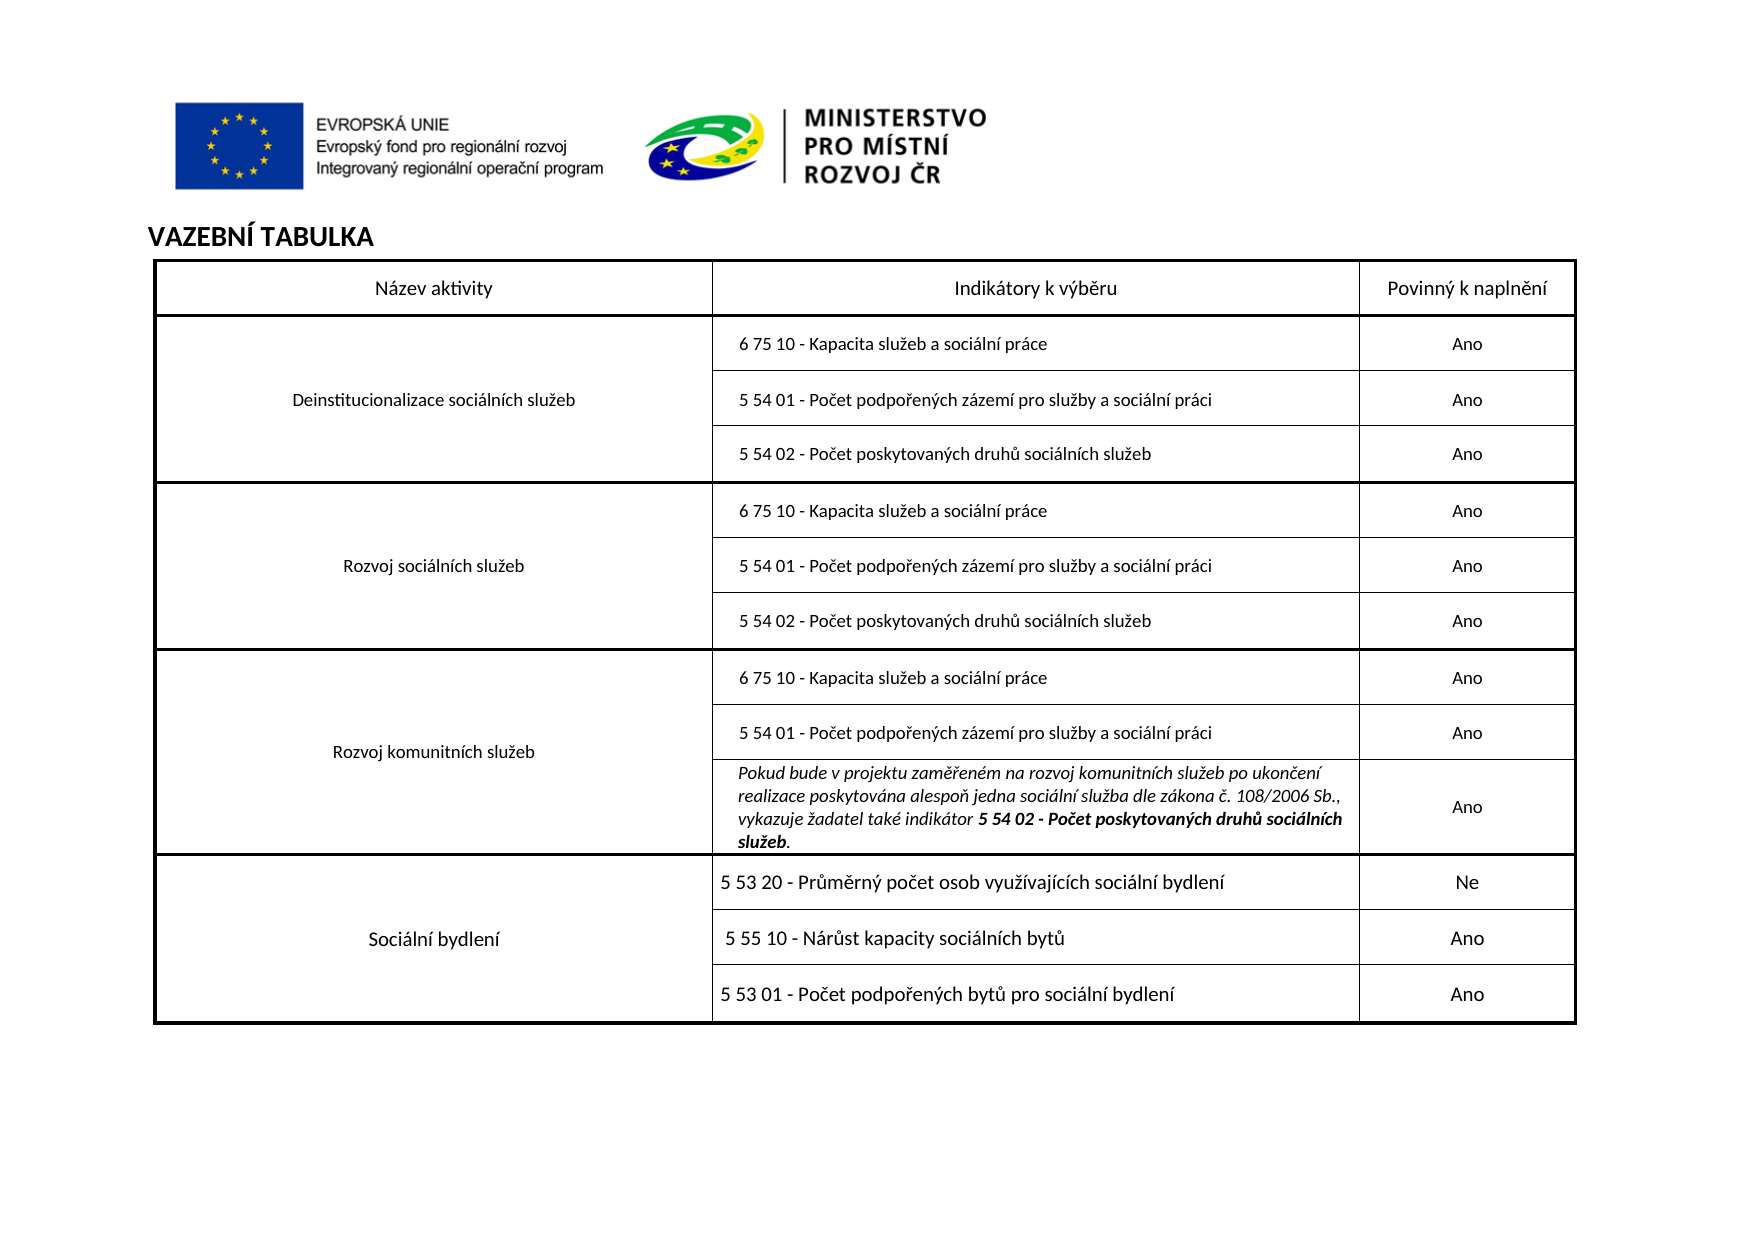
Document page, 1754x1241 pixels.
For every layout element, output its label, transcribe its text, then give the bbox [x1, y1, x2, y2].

table_cell 6 75 10 - Kapacita služeb a sociální práce [713, 651, 1359, 703]
table_cell Rozvoj komunitních služeb [157, 651, 712, 853]
table_cell 5 55 10 - Nárůst kapacity sociálních bytů [713, 910, 1359, 964]
table_cell Ano [1360, 371, 1574, 425]
table_cell 5 54 02 - Počet poskytovaných druhů sociálních služeb [713, 593, 1359, 648]
table_cell Ano [1360, 910, 1574, 964]
table_cell Ne [1360, 856, 1574, 908]
table_cell Ano [1360, 705, 1574, 759]
table_cell 5 54 01 - Počet podpořených zázemí pro služby a sociální práci [713, 705, 1359, 759]
table_cell Ano [1360, 965, 1574, 1021]
table_cell 5 53 20 - Průměrný počet osob využívajících sociální bydlení [713, 856, 1359, 908]
table_cell Pokud bude v projektu zaměřeném na rozvoj komunitních služeb po ukončení realizace poskytována alespoň jedna sociální služba dle zákona č. 108/2006 Sb., vykazuje žadatel také indikátor 5 54 02 - Počet poskytovaných druhů sociálních služeb. [713, 760, 1359, 853]
table_cell Ano [1360, 317, 1574, 370]
table_cell Rozvoj sociálních služeb [157, 484, 712, 648]
text VAZEBNÍ TABULKA [148, 218, 1506, 253]
table_cell Sociální bydlení [157, 856, 712, 1021]
table_cell Ano [1360, 484, 1574, 537]
table_cell 5 54 01 - Počet podpořených zázemí pro služby a sociální práci [713, 538, 1359, 592]
picture [147, 73, 1014, 218]
table_cell Deinstitucionalizace sociálních služeb [157, 317, 712, 481]
table_cell Ano [1360, 651, 1574, 703]
table_header Indikátory k výběru [713, 262, 1359, 314]
table_cell 5 53 01 - Počet podpořených bytů pro sociální bydlení [713, 965, 1359, 1021]
table_cell Ano [1360, 538, 1574, 592]
table_cell 5 54 01 - Počet podpořených zázemí pro služby a sociální práci [713, 371, 1359, 425]
table_cell 5 54 02 - Počet poskytovaných druhů sociálních služeb [713, 426, 1359, 481]
table_header Povinný k naplnění [1360, 262, 1574, 314]
table_cell Ano [1360, 593, 1574, 648]
table_cell 6 75 10 - Kapacita služeb a sociální práce [713, 317, 1359, 370]
table_cell Ano [1360, 760, 1574, 853]
table_cell 6 75 10 - Kapacita služeb a sociální práce [713, 484, 1359, 537]
table_cell Ano [1360, 426, 1574, 481]
table_header Název aktivity [157, 262, 712, 314]
